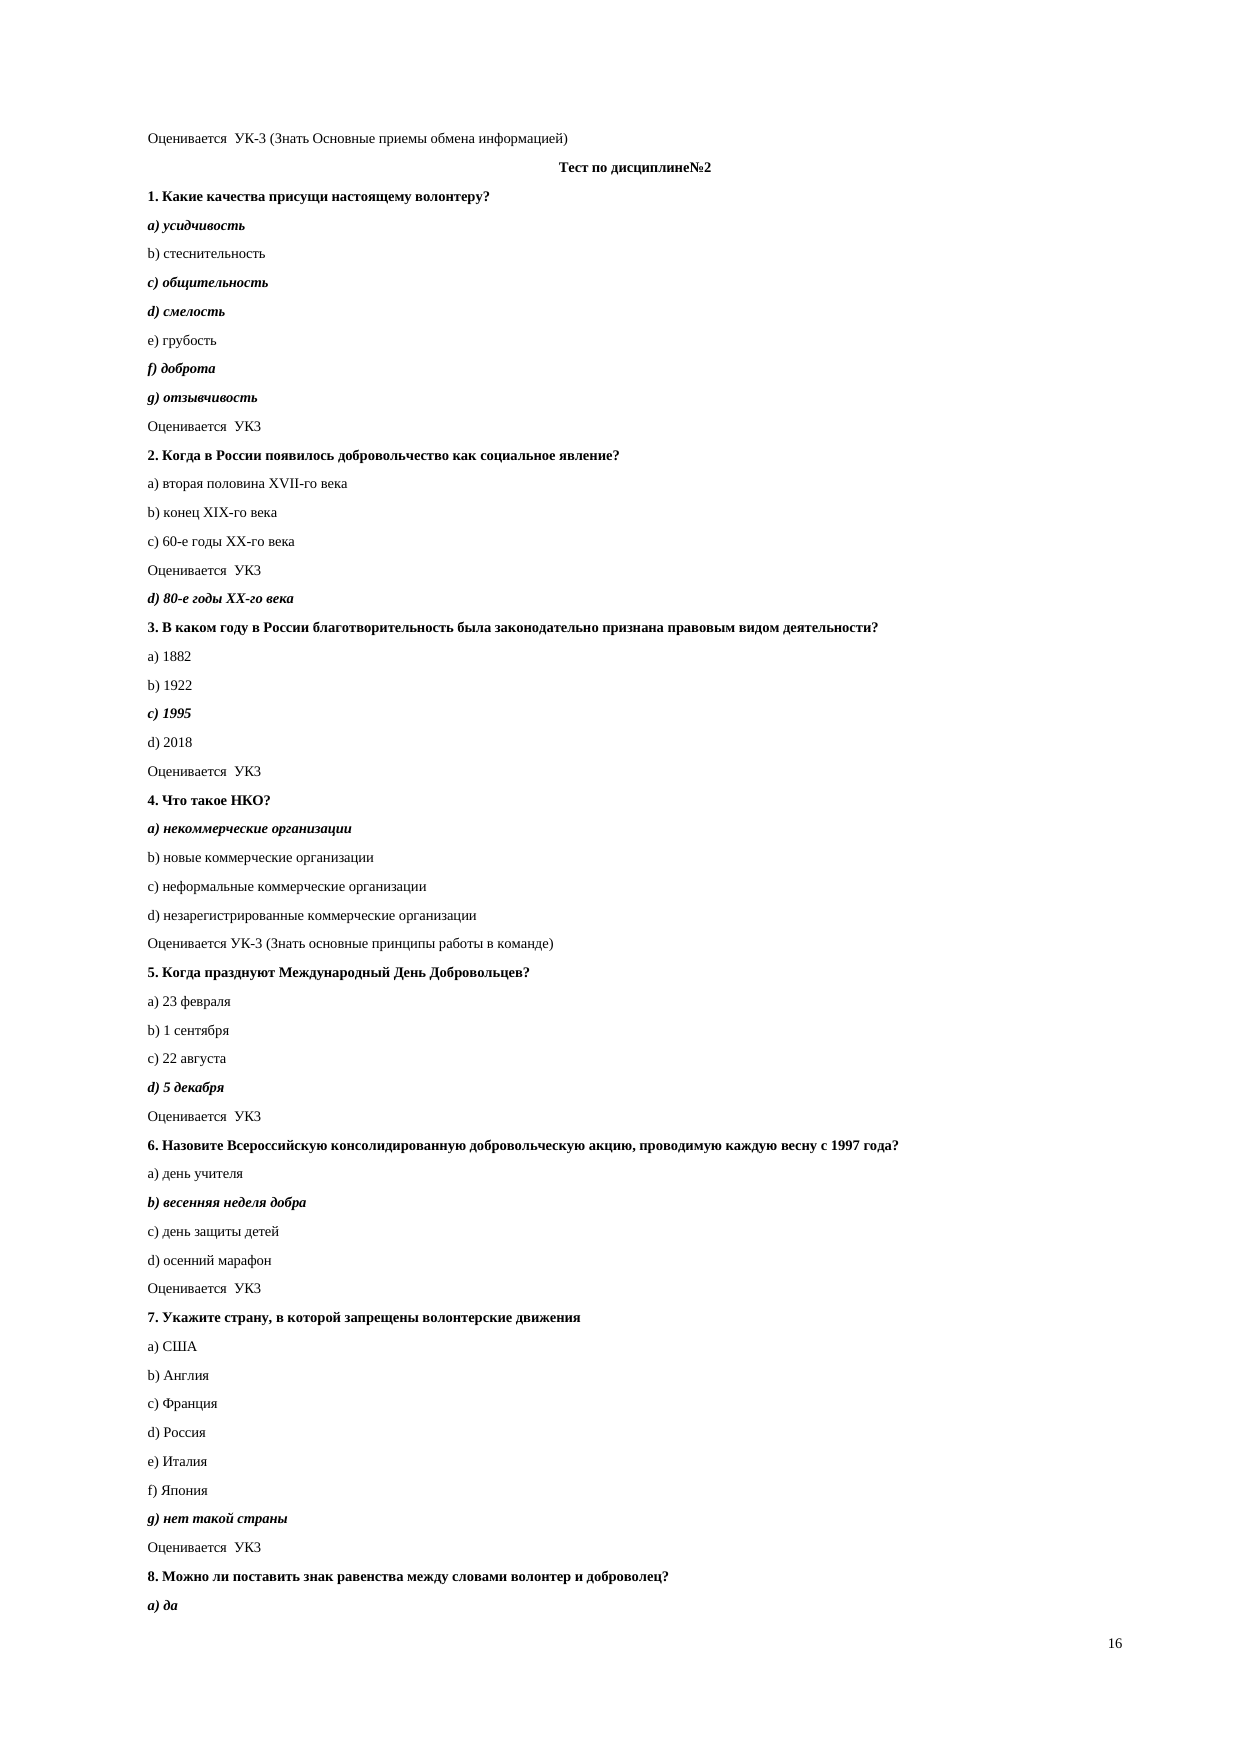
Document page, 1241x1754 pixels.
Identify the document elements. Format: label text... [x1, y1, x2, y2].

text c) неформальные коммерческие организации [147, 866, 1122, 894]
text d) 2018 [147, 722, 1122, 751]
text c) день защиты детей [147, 1211, 1122, 1239]
text 5. Когда празднуют Международный День Добровольцев? [147, 952, 1122, 981]
text d) незарегистрированные коммерческие организации [147, 894, 1122, 923]
text c) общительность [147, 262, 1122, 291]
text f) Япония [147, 1469, 1122, 1498]
text b) конец XIX-го века [147, 492, 1122, 521]
text Оценивается УК3 [147, 1096, 1122, 1124]
text a) США [147, 1326, 1122, 1354]
text 4. Что такое НКО? [147, 779, 1122, 808]
text a) 1882 [147, 636, 1122, 664]
text Оценивается УК3 [147, 1527, 1122, 1556]
text b) 1 сентября [147, 1009, 1122, 1038]
text c) 22 августа [147, 1038, 1122, 1067]
text g) нет такой страны [147, 1498, 1122, 1527]
text c) Франция [147, 1383, 1122, 1412]
text b) 1922 [147, 664, 1122, 693]
text a) усидчивость [147, 204, 1122, 233]
text 8. Можно ли поставить знак равенства между словами волонтер и доброволец? [147, 1556, 1122, 1584]
text Оценивается УК-3 (Знать основные принципы работы в команде) [147, 923, 1122, 952]
text a) вторая половина XVII-го века [147, 463, 1122, 492]
text a) некоммерческие организации [147, 808, 1122, 837]
text Оценивается УК3 [147, 1268, 1122, 1297]
text 2. Когда в России появилось добровольчество как социальное явление? [147, 434, 1122, 463]
text c) 60-е годы XX-го века [147, 521, 1122, 549]
text d) 5 декабря [147, 1067, 1122, 1096]
text d) 80-е годы XX-го века [147, 578, 1122, 607]
text Оценивается УК3 [147, 549, 1122, 578]
text d) Россия [147, 1412, 1122, 1441]
text d) осенний марафон [147, 1239, 1122, 1268]
text 1. Какие качества присущи настоящему волонтеру? [147, 176, 1122, 204]
text Тест по дисциплине№2 [147, 147, 1122, 176]
text e) Италия [147, 1441, 1122, 1469]
text b) Англия [147, 1354, 1122, 1383]
text Оценивается УК-3 (Знать Основные приемы обмена информацией) [148, 118, 1122, 147]
text 6. Назовите Всероссийскую консолидированную добровольческую акцию, проводимую каждую весну с 1997 года? [147, 1124, 1122, 1153]
text a) день учителя [147, 1153, 1122, 1182]
text g) отзывчивость [147, 377, 1122, 406]
text b) весенняя неделя добра [147, 1182, 1122, 1211]
text c) 1995 [147, 693, 1122, 722]
text b) стеснительность [147, 233, 1122, 262]
text a) 23 февраля [147, 981, 1122, 1009]
text d) смелость [147, 291, 1122, 319]
text 7. Укажите страну, в которой запрещены волонтерские движения [147, 1297, 1122, 1326]
text f) доброта [147, 348, 1122, 377]
text Оценивается УК3 [147, 406, 1122, 434]
text b) новые коммерческие организации [147, 837, 1122, 866]
text a) да [147, 1584, 1122, 1613]
text Оценивается УК3 [147, 751, 1122, 779]
text 3. В каком году в России благотворительность была законодательно признана правовым видом деятельности? [147, 607, 1122, 636]
text e) грубость [147, 319, 1122, 348]
